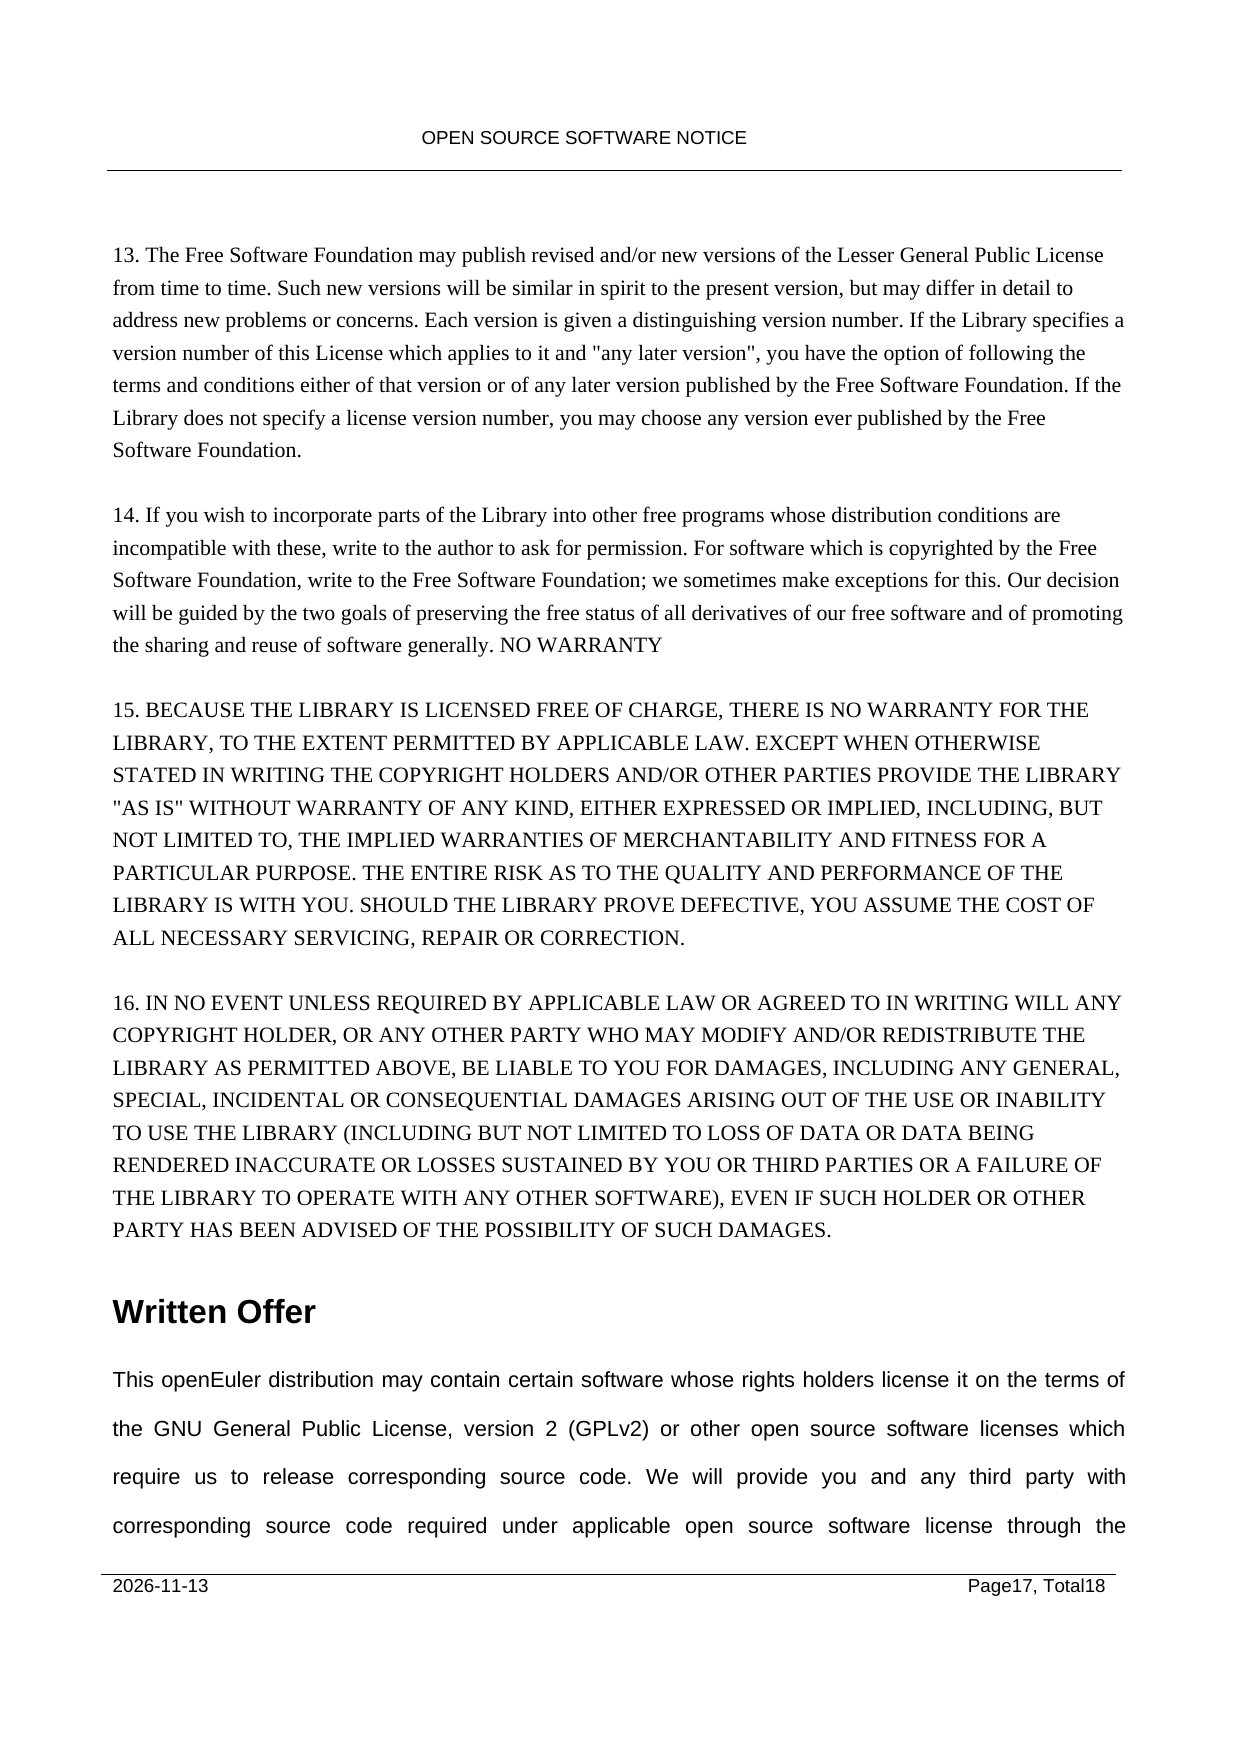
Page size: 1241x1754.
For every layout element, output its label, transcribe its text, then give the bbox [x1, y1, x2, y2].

text Written Offer [112, 1279, 1128, 1344]
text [112, 206, 1128, 1279]
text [112, 1363, 1128, 1542]
